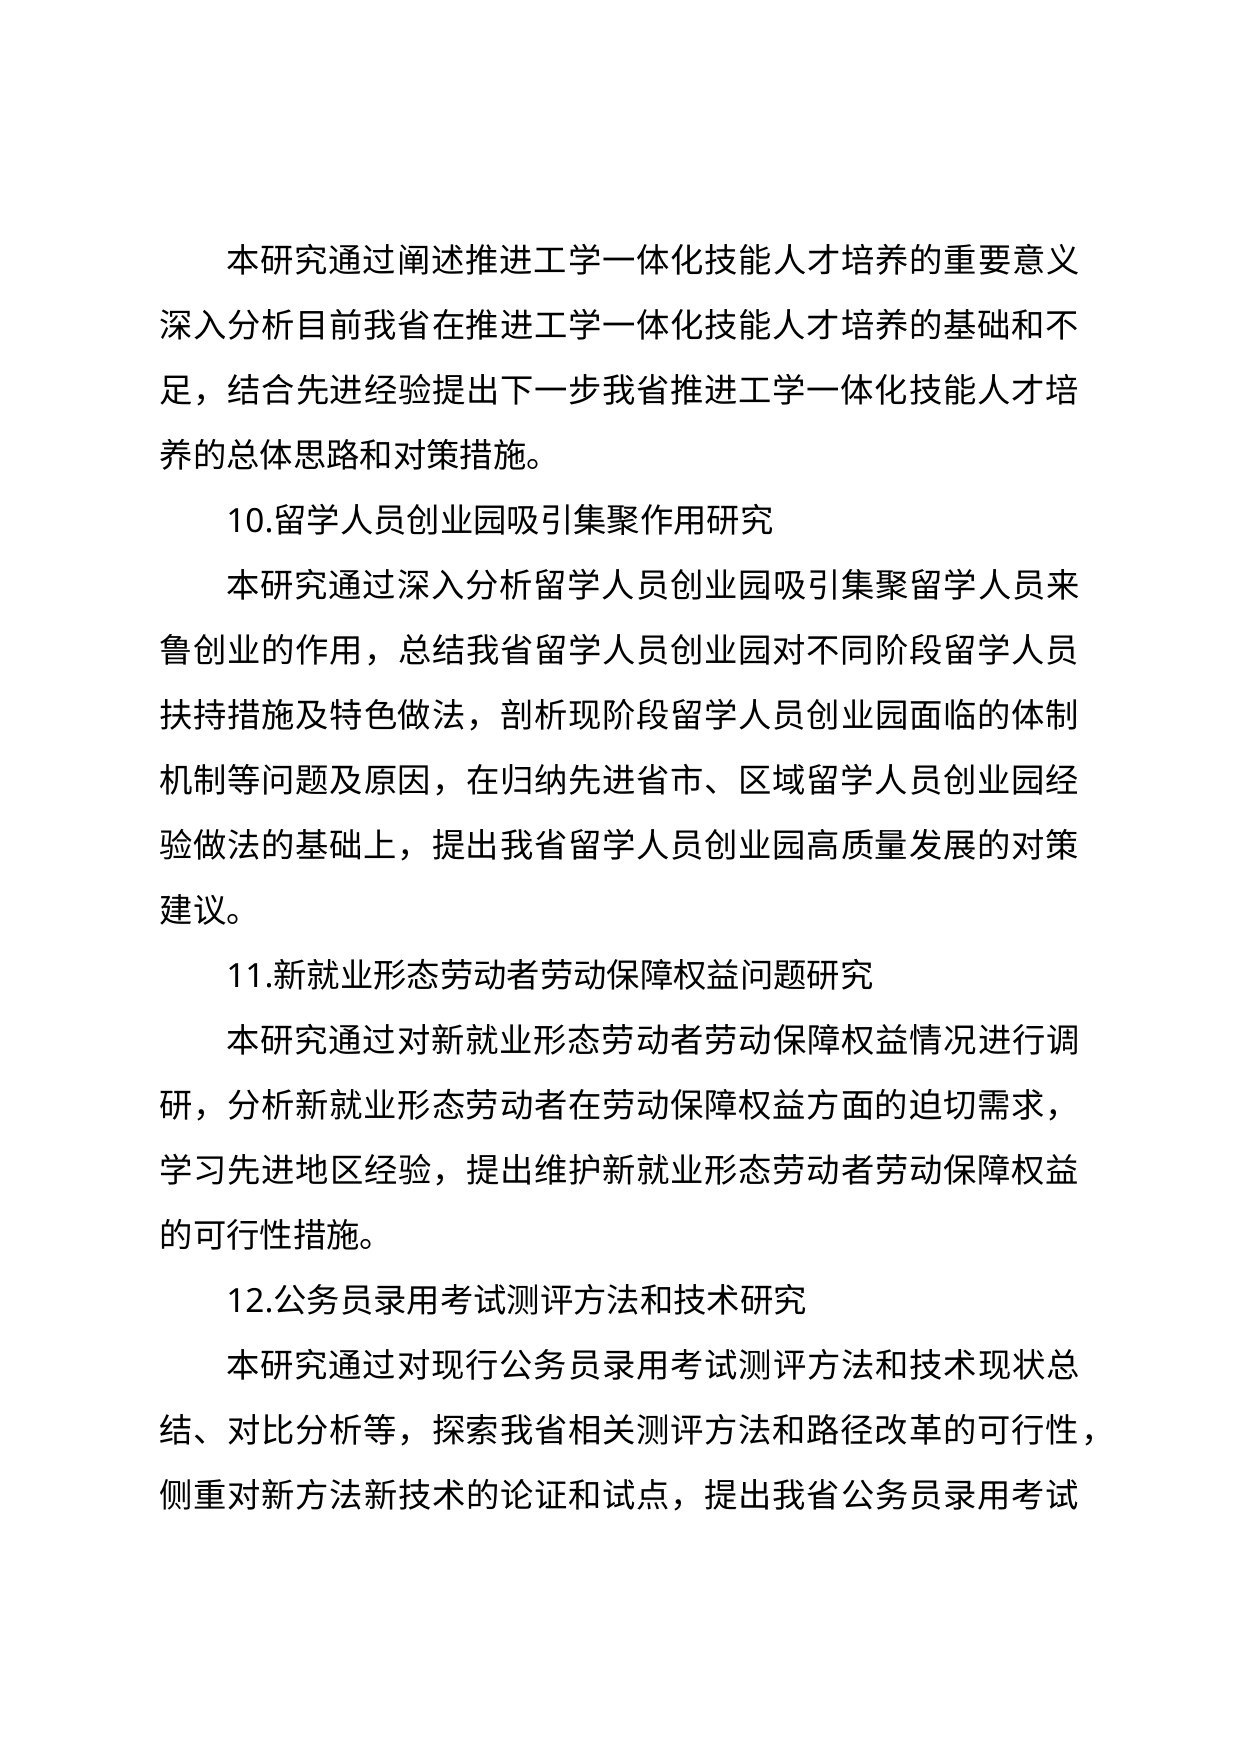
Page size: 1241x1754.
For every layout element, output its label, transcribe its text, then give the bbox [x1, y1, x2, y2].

text 本研究通过对新就业形态劳动者劳动保障权益情况进行调研，分析新就业形态劳动者在劳动保障权益方面的迫切需求，学习先进地区经验，提出维护新就业形态劳动者劳动保障权益的可行性措施。 [159, 1006, 1081, 1266]
text 10.留学人员创业园吸引集聚作用研究 [159, 486, 1081, 551]
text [159, 1331, 1081, 1526]
text 12.公务员录用考试测评方法和技术研究 [159, 1266, 1081, 1331]
text 11.新就业形态劳动者劳动保障权益问题研究 [159, 941, 1081, 1006]
text 本研究通过深入分析留学人员创业园吸引集聚留学人员来鲁创业的作用，总结我省留学人员创业园对不同阶段留学人员扶持措施及特色做法，剖析现阶段留学人员创业园面临的体制机制等问题及原因，在归纳先进省市、区域留学人员创业园经验做法的基础上，提出我省留学人员创业园高质量发展的对策建议。 [159, 551, 1081, 941]
text 本研究通过阐述推进工学一体化技能人才培养的重要意义，深入分析目前我省在推进工学一体化技能人才培养的基础和不足，结合先进经验提出下一步我省推进工学一体化技能人才培养的总体思路和对策措施。 [159, 226, 1081, 486]
